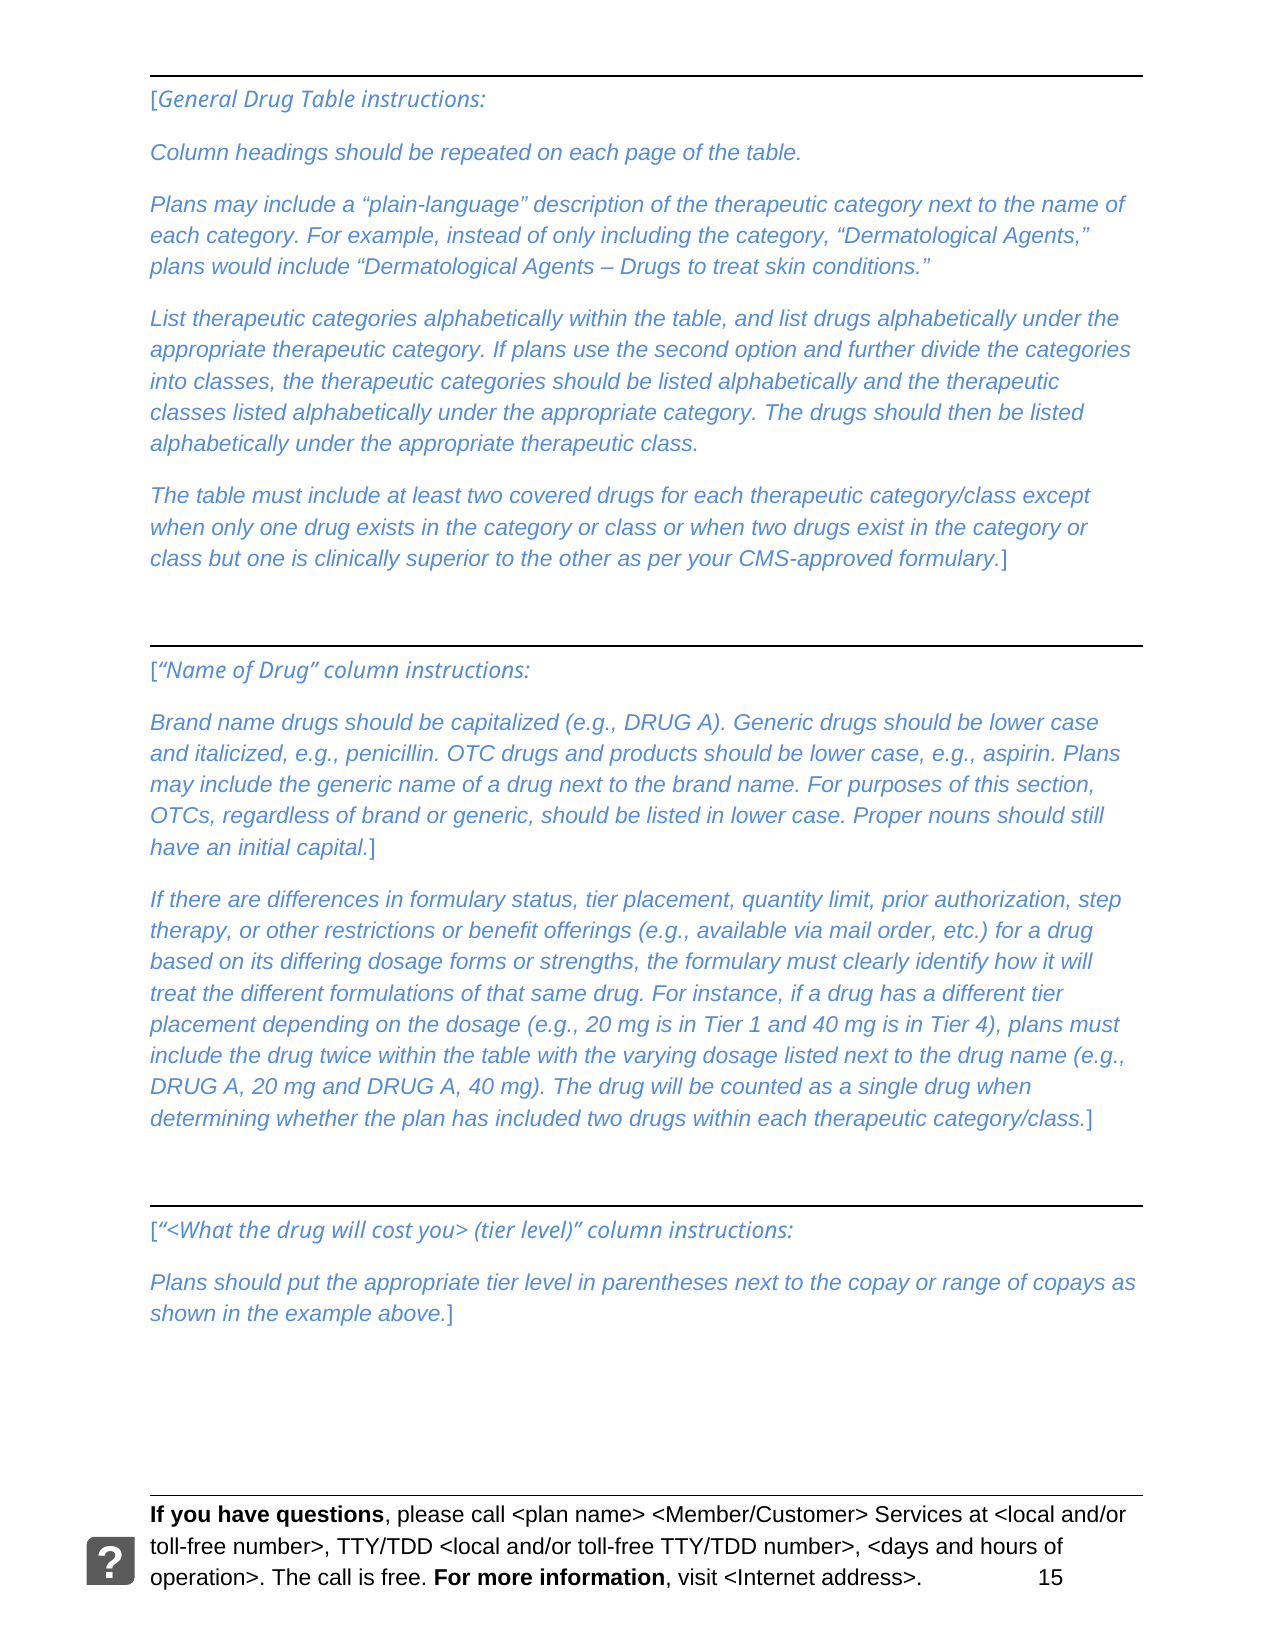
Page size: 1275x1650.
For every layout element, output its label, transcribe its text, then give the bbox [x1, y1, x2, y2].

text [General Drug Table instructions: [150, 77, 1143, 114]
text [“Name of Drug” column instructions: [150, 647, 1143, 684]
text List therapeutic categories alphabetically within the table, and list drugs alphabetically under the appropriate therapeutic category. If plans use the second option and further divide the categories into classes, the therapeutic categories should be listed alphabetically and the therapeutic classes listed alphabetically under the appropriate category. The drugs should then be listed alphabetically under the appropriate therapeutic class. [150, 302, 1143, 458]
text Plans should put the appropriate tier level in parentheses next to the copay or range of copays as shown in the example above.] [150, 1265, 1143, 1328]
text Column headings should be repeated on each page of the table. [150, 135, 1143, 166]
text If there are differences in formulary status, tier placement, quantity limit, prior authorization, step therapy, or other restrictions or benefit offerings (e.g., available via mail order, etc.) for a drug based on its differing dosage forms or strengths, the formulary must clearly identify how it will treat the different formulations of that same drug. For instance, if a drug has a different tier placement depending on the dosage (e.g., 20 mg is in Tier 1 and 40 mg is in Tier 4), plans must include the drug twice within the table with the varying dosage listed next to the drug name (e.g., DRUG A, 20 mg and DRUG A, 40 mg). The drug will be counted as a single drug when determining whether the plan has included two drugs within each therapeutic category/class.] [150, 882, 1143, 1132]
text Plans may include a “plain-language” description of the therapeutic category next to the name of each category. For example, instead of only including the category, “Dermatological Agents,” plans would include “Dermatological Agents – Drugs to treat skin conditions.” [150, 187, 1143, 281]
text [“<What the drug will cost you> (tier level)” column instructions: [150, 1207, 1143, 1244]
text Brand name drugs should be capitalized (e.g., DRUG A). Generic drugs should be lower case and italicized, e.g., penicillin. OTC drugs and products should be lower case, e.g., aspirin. Plans may include the generic name of a drug next to the brand name. For purposes of this section, OTCs, regardless of brand or generic, should be listed in lower case. Proper nouns should still have an initial capital.] [150, 705, 1143, 861]
text The table must include at least two covered drugs for each therapeutic category/class except when only one drug exists in the category or class or when two drugs exist in the category or class but one is clinically superior to the other as per your CMS-approved formulary.] [150, 479, 1143, 572]
